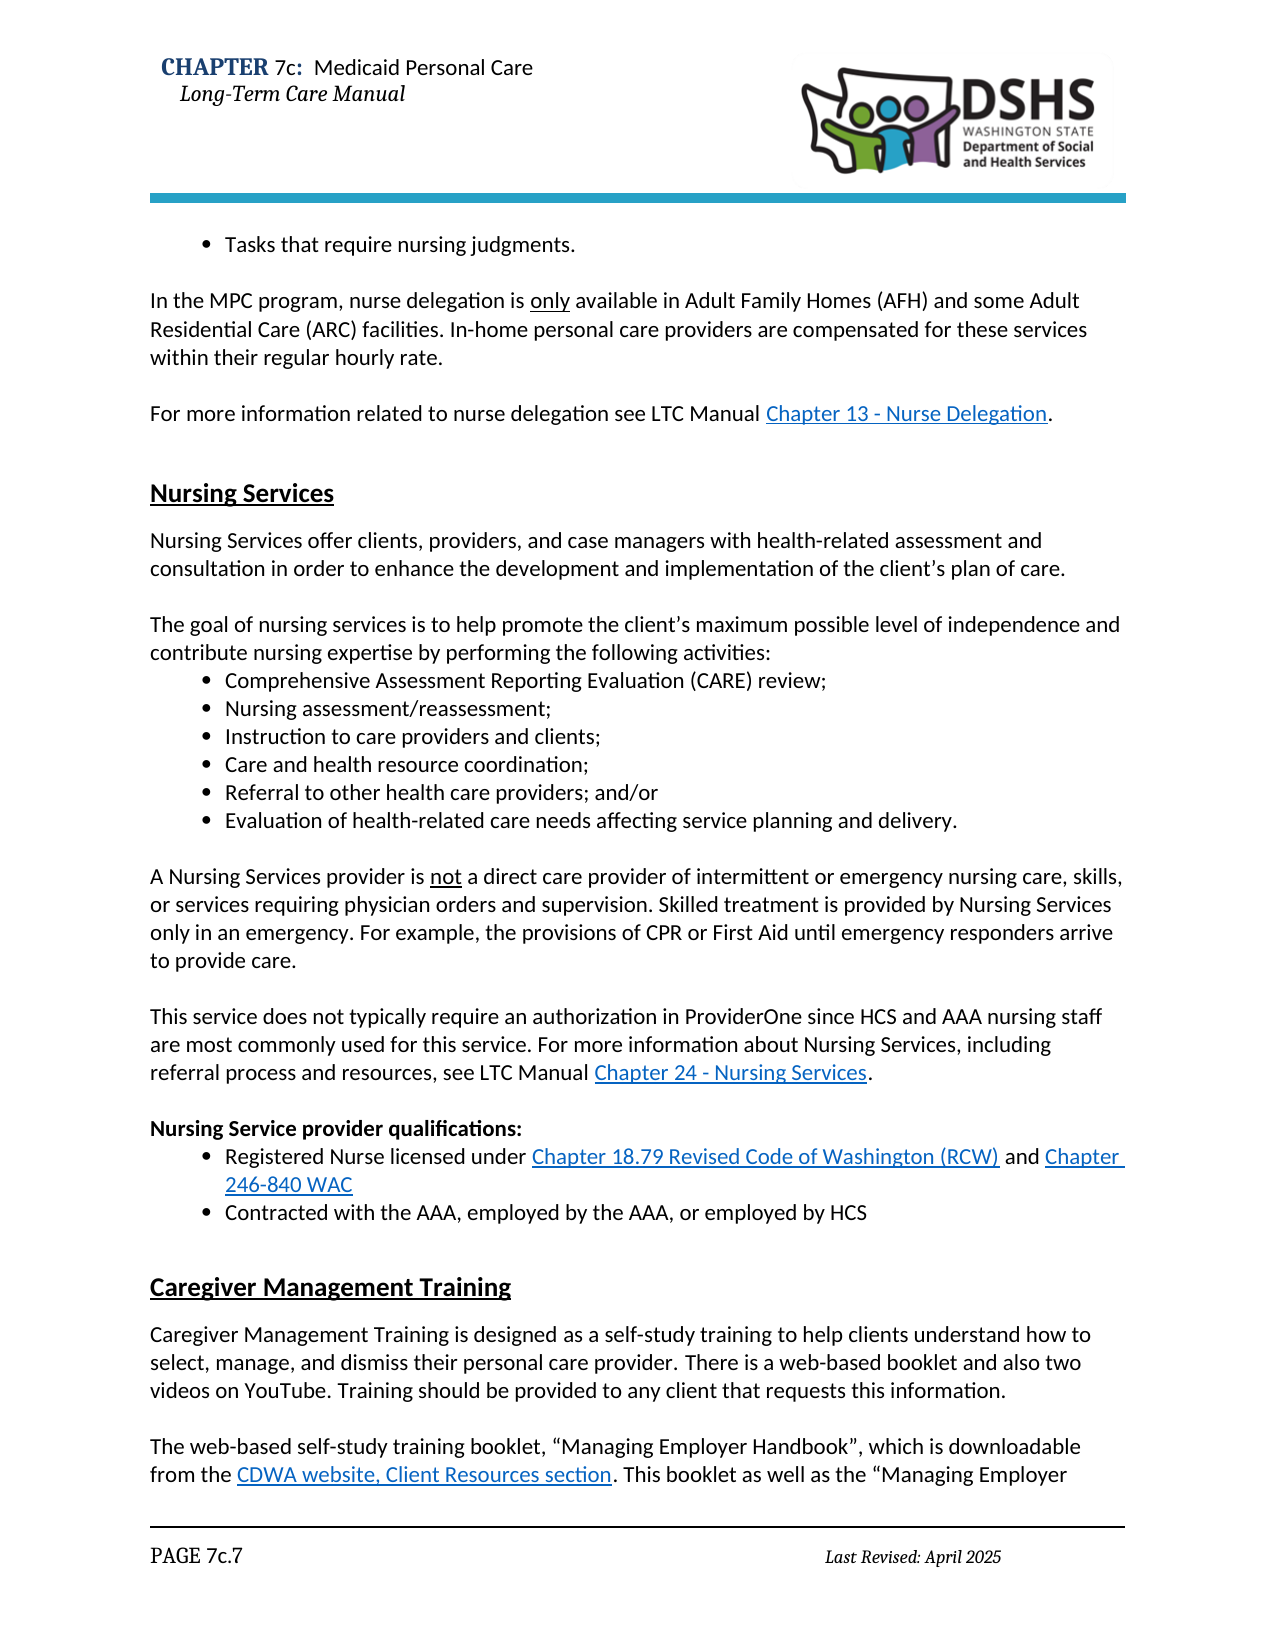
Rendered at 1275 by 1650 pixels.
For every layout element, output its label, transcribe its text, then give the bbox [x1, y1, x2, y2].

text In the MPC program, nurse delegation is only available in Adult Family Homes (AFH) and some Adult Residential Care (ARC) facilities. In-home personal care providers are compensated for these services within their regular hourly rate. [150, 287, 1125, 371]
subtitle Caregiver Management Training [150, 1270, 1125, 1303]
list Nursing assessment/reassessment; [202, 694, 1125, 722]
list Instruction to care providers and clients; [202, 722, 1125, 750]
picture [791, 52, 1115, 189]
text Caregiver Management Training is designed as a self-study training to help clients understand how to select, manage, and dismiss their personal care provider. There is a web-based booklet and also two videos on YouTube. Training should be provided to any client that requests this information. [150, 1320, 1125, 1404]
text Nursing Service provider qualifications: [150, 1114, 1125, 1142]
text A Nursing Services provider is not a direct care provider of intermittent or emergency nursing care, skills, or services requiring physician orders and supervision. Skilled treatment is provided by Nursing Services only in an emergency. For example, the provisions of CPR or First Aid until emergency responders arrive to provide care. [150, 862, 1125, 974]
text The goal of nursing services is to help promote the client’s maximum possible level of independence and contribute nursing expertise by performing the following activities: [150, 610, 1125, 666]
text For more information related to nurse delegation see LTC Manual Chapter 13 - Nurse Delegation. [150, 399, 1125, 427]
text Nursing Services offer clients, providers, and case managers with health-related assessment and consultation in order to enhance the development and implementation of the client’s plan of care. [150, 526, 1125, 582]
list Comprehensive Assessment Reporting Evaluation (CARE) review; [202, 666, 1125, 694]
subtitle Nursing Services [150, 476, 1125, 509]
list Evaluation of health-related care needs affecting service planning and delivery. [202, 806, 1125, 834]
text This service does not typically require an authorization in ProviderOne since HCS and AAA nursing staff are most commonly used for this service. For more information about Nursing Services, including referral process and resources, see LTC Manual Chapter 24 - Nursing Services. [150, 1002, 1125, 1086]
list Referral to other health care providers; and/or [202, 778, 1125, 806]
list Tasks that require nursing judgments. [202, 231, 1125, 259]
list Contracted with the AAA, employed by the AAA, or employed by HCS [202, 1198, 1125, 1226]
list Care and health resource coordination; [202, 750, 1125, 778]
list Registered Nurse licensed under Chapter 18.79 Revised Code of Washington (RCW) and Chapter 246-840 WAC [202, 1142, 1125, 1198]
